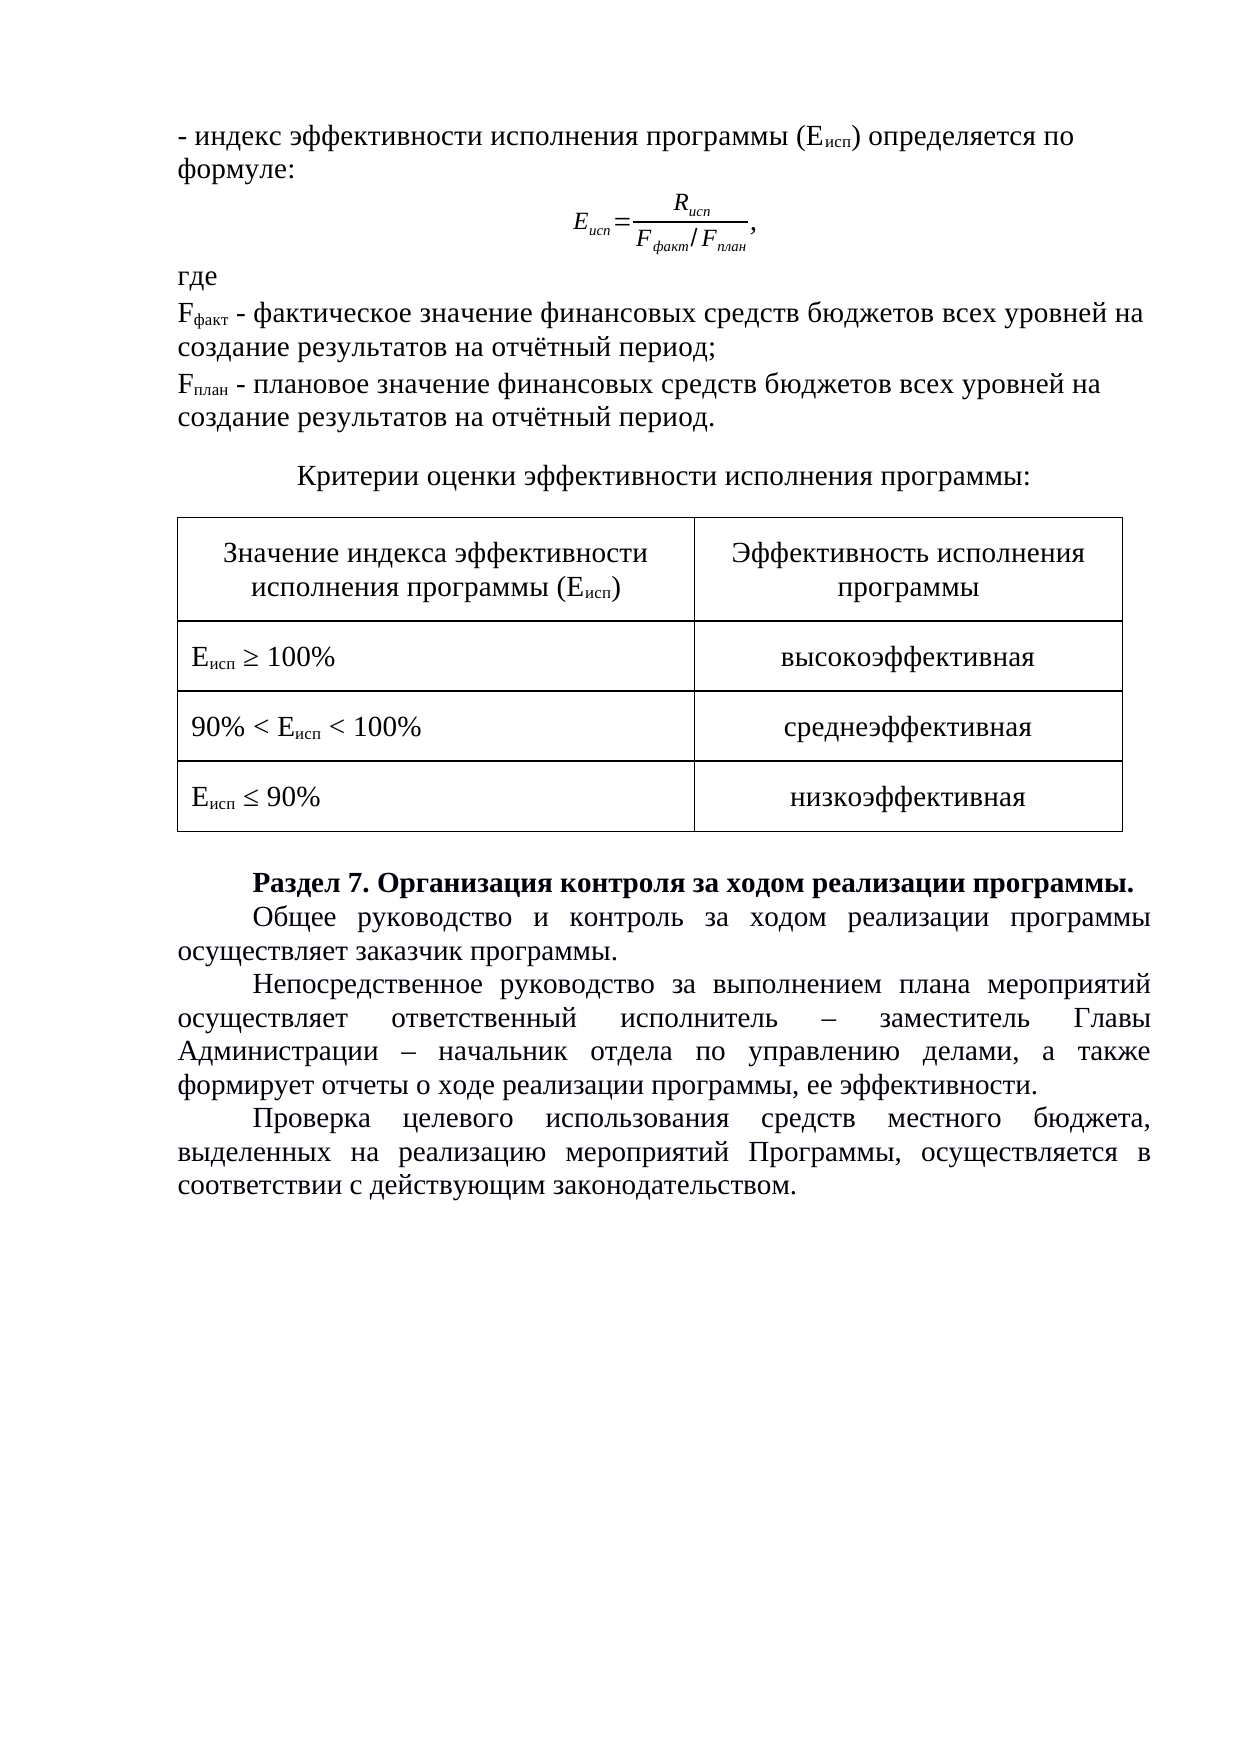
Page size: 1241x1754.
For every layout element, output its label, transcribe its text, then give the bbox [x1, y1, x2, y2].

text , [177, 189, 1152, 255]
table_cell среднеэффективная [695, 692, 1122, 760]
text где [177, 258, 1152, 292]
table_cell 90% < Еисп < 100% [178, 692, 694, 760]
text Непосредственное руководство за выполнением плана мероприятий осуществляет ответственный исполнитель – заместитель Главы Администрации – начальник отдела по управлению делами, а также формирует отчеты о ходе реализации программы, ее эффективности. [177, 966, 1152, 1100]
text Общее руководство и контроль за ходом реализации программы осуществляет заказчик программы. [177, 899, 1152, 966]
table_cell Еисп ≥ 100% [178, 622, 694, 690]
text Fплан - плановое значение финансовых средств бюджетов всех уровней на создание результатов на отчётный период. [177, 366, 1152, 433]
text - индекс эффективности исполнения программы (Еисп) определяется по формуле: [177, 118, 1152, 185]
table_cell Еисп ≤ 90% [178, 762, 694, 831]
text Fфакт - фактическое значение финансовых средств бюджетов всех уровней на создание результатов на отчётный период; [177, 295, 1152, 362]
table_header Значение индекса эффективности исполнения программы (Еисп) [178, 518, 694, 620]
text Проверка целевого использования средств местного бюджета, выделенных на реализацию мероприятий Программы, осуществляется в соответствии с действующим законодательством. [177, 1100, 1152, 1201]
text Раздел 7. Организация контроля за ходом реализации программы. [177, 866, 1152, 899]
table_cell высокоэффективная [695, 622, 1122, 690]
table_header Эффективность исполнения программы [695, 518, 1122, 620]
table_cell низкоэффективная [695, 762, 1122, 831]
text Критерии оценки эффективности исполнения программы: [177, 458, 1152, 492]
